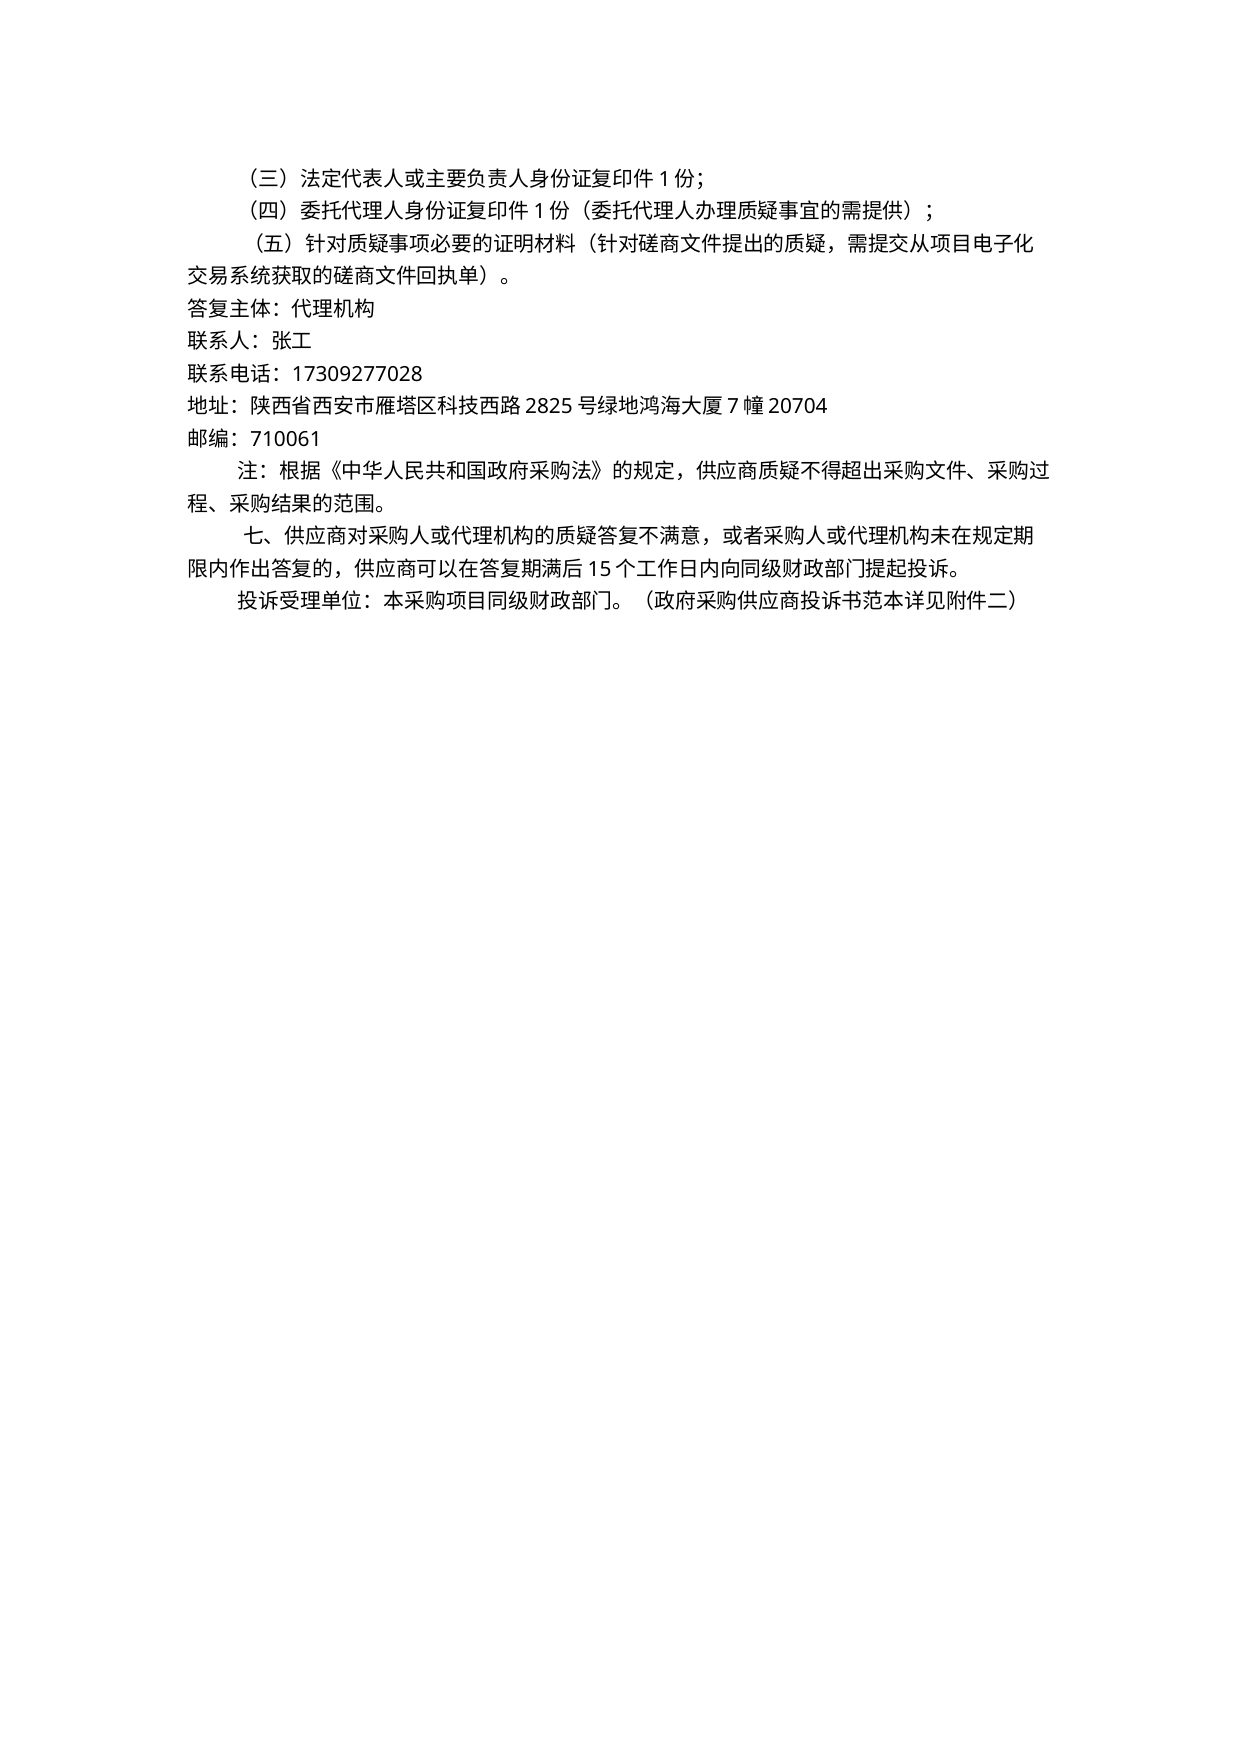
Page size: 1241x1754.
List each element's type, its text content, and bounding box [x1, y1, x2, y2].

text 联系电话：17309277028 [187, 357, 1053, 389]
text 联系人：张工 [187, 324, 1053, 357]
text （四）委托代理人身份证复印件1份（委托代理人办理质疑事宜的需提供）； [187, 194, 1053, 227]
text 七、供应商对采购人或代理机构的质疑答复不满意，或者采购人或代理机构未在规定期限内作出答复的，供应商可以在答复期满后15个工作日内向同级财政部门提起投诉。 [187, 519, 1053, 584]
text （三）法定代表人或主要负责人身份证复印件1份； [187, 162, 1053, 194]
text 邮编：710061 [187, 422, 1053, 454]
text （五）针对质疑事项必要的证明材料（针对磋商文件提出的质疑，需提交从项目电子化交易系统获取的磋商文件回执单）。 [187, 227, 1053, 292]
text 地址：陕西省西安市雁塔区科技西路2825号绿地鸿海大厦7幢20704 [187, 389, 1053, 422]
text 答复主体：代理机构 [187, 292, 1053, 324]
text 注：根据《中华人民共和国政府采购法》的规定，供应商质疑不得超出采购文件、采购过程、采购结果的范围。 [187, 454, 1053, 519]
text 投诉受理单位：本采购项目同级财政部门。（政府采购供应商投诉书范本详见附件二） [187, 584, 1053, 617]
